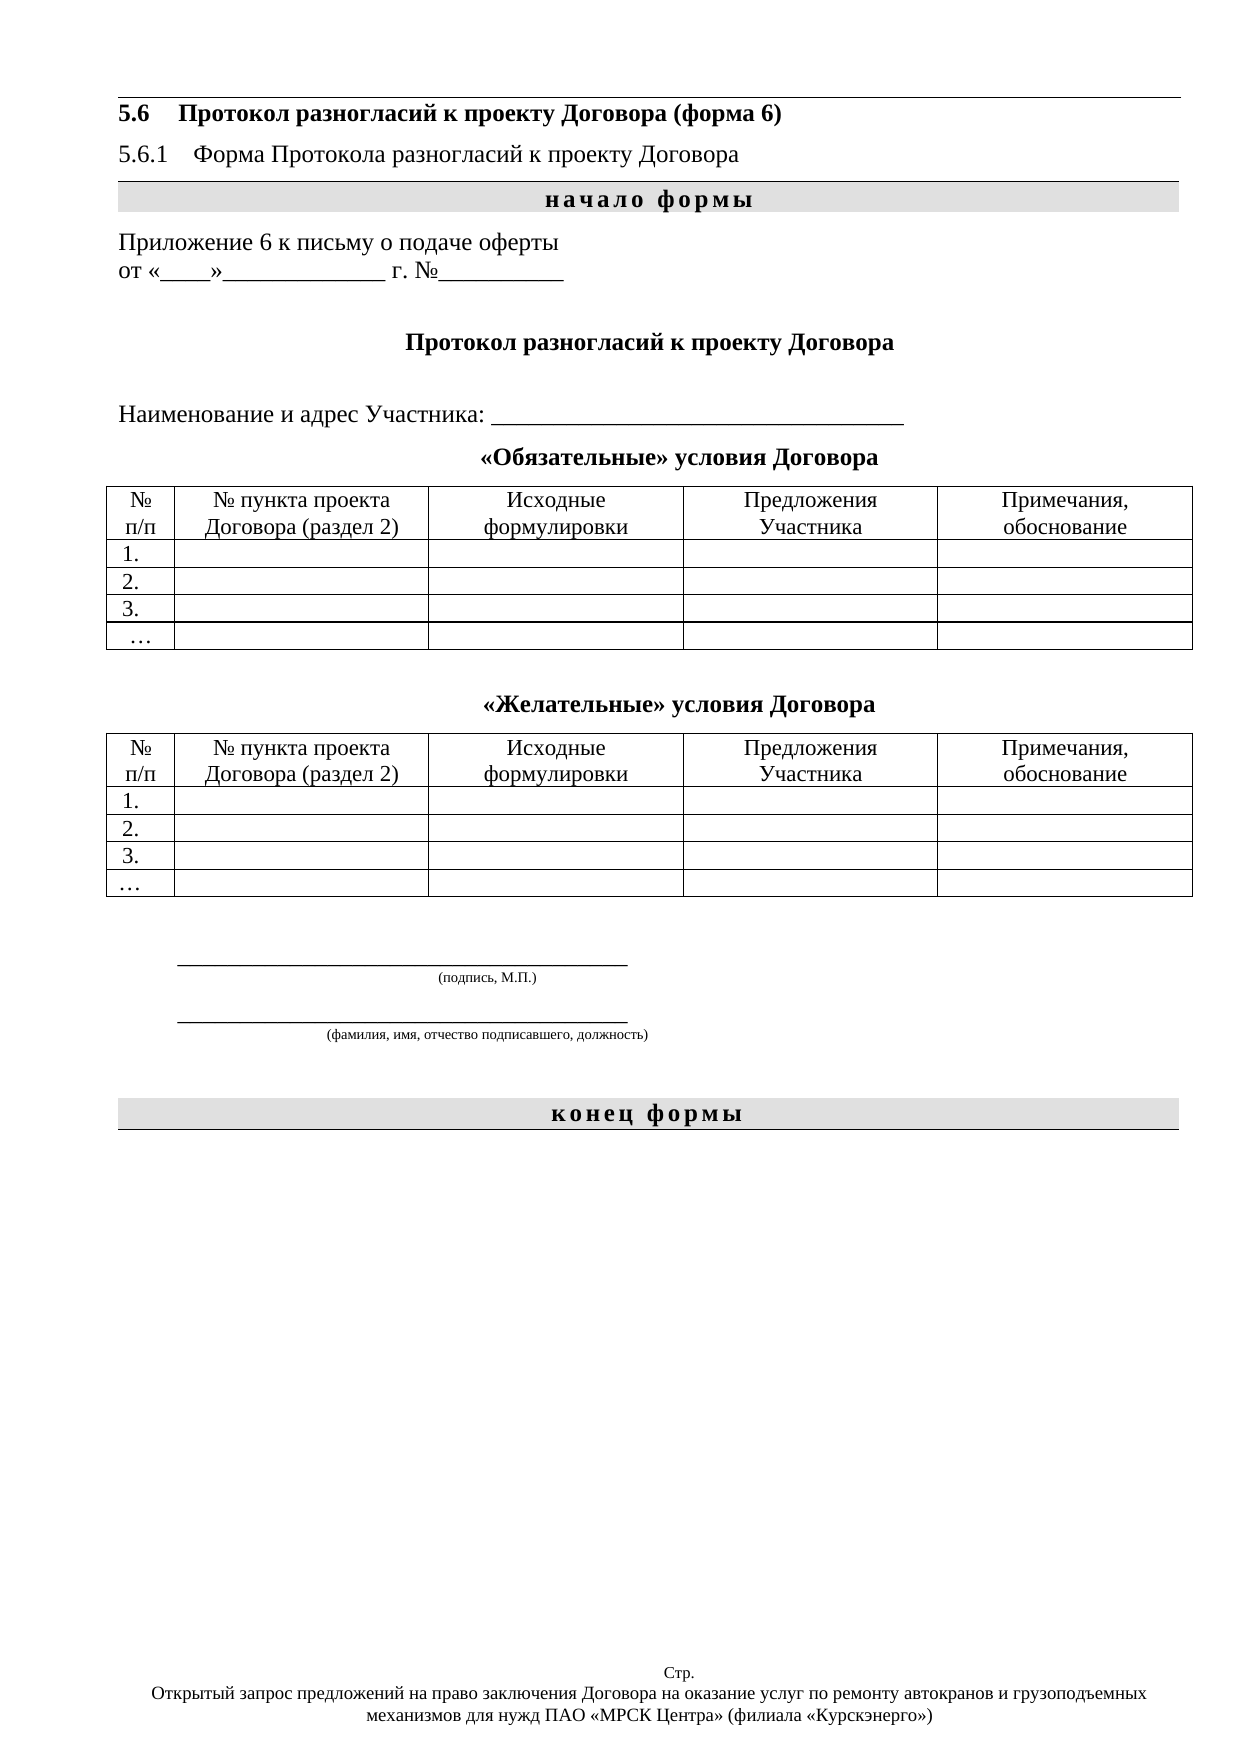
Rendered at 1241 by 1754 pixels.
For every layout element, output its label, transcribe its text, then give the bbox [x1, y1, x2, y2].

table_cell [107, 540, 174, 567]
table_cell [938, 870, 1192, 896]
table_cell … [107, 623, 174, 649]
table_cell [684, 842, 937, 868]
subtitle Форма Протокола разногласий к проекту Договора [118, 139, 1181, 168]
table_cell [684, 787, 937, 814]
table_cell [429, 540, 683, 567]
table_cell [107, 842, 174, 868]
table_cell [684, 568, 937, 594]
table_cell [684, 595, 937, 621]
table_cell [429, 568, 683, 594]
table_cell [684, 540, 937, 567]
table_cell [175, 815, 428, 841]
table_cell [429, 815, 683, 841]
subtitle Протокол разногласий к проекту Договора (форма 6) [118, 98, 1181, 127]
table_cell [175, 568, 428, 594]
text конец формы [118, 1098, 1179, 1129]
text ____________________________________ [118, 940, 1181, 969]
text ____________________________________ [118, 997, 1181, 1026]
text Протокол разногласий к проекту Договора [118, 327, 1181, 356]
table_header Примечания, обоснование [938, 734, 1192, 786]
table_cell [938, 815, 1192, 841]
table_header № пункта проекта Договора (раздел 2) [175, 734, 428, 786]
table_cell [429, 787, 683, 814]
table_cell [938, 623, 1192, 649]
table_cell [175, 623, 428, 649]
table_cell [429, 595, 683, 621]
table_cell [938, 568, 1192, 594]
table_header Предложения Участника [684, 487, 937, 539]
table_cell [175, 595, 428, 621]
table_cell [684, 815, 937, 841]
table_cell [107, 787, 174, 814]
table_cell [938, 787, 1192, 814]
table_header № п/п [107, 487, 174, 539]
table_cell [429, 623, 683, 649]
text (фамилия, имя, отчество подписавшего, должность) [118, 1026, 797, 1055]
table_header Примечания, обоснование [938, 487, 1192, 539]
table_cell [107, 595, 174, 621]
text (подпись, М.П.) [118, 969, 797, 997]
text Приложение 6 к письму о подаче оферты от «____»_____________ г. №__________ [118, 227, 1181, 284]
table_cell [684, 870, 937, 896]
table_header № пункта проекта Договора (раздел 2) [175, 487, 428, 539]
table_cell [429, 842, 683, 868]
table_header Исходные формулировки [429, 734, 683, 786]
table_cell … [107, 870, 174, 896]
table_header Предложения Участника [684, 734, 937, 786]
table_cell [175, 540, 428, 567]
text «Желательные» условия Договора [118, 689, 1181, 718]
table_cell [175, 787, 428, 814]
table_cell [684, 623, 937, 649]
text «Обязательные» условия Договора [118, 442, 1181, 471]
table_cell [107, 568, 174, 594]
text Наименование и адрес Участника: _________________________________ [118, 399, 1181, 428]
table_cell [938, 540, 1192, 567]
table_cell [429, 870, 683, 896]
text начало формы [118, 182, 1179, 212]
table_cell [175, 842, 428, 868]
table_cell [107, 815, 174, 841]
table_cell [938, 595, 1192, 621]
table_header № п/п [107, 734, 174, 786]
table_cell [175, 870, 428, 896]
table_cell [938, 842, 1192, 868]
table_header Исходные формулировки [429, 487, 683, 539]
